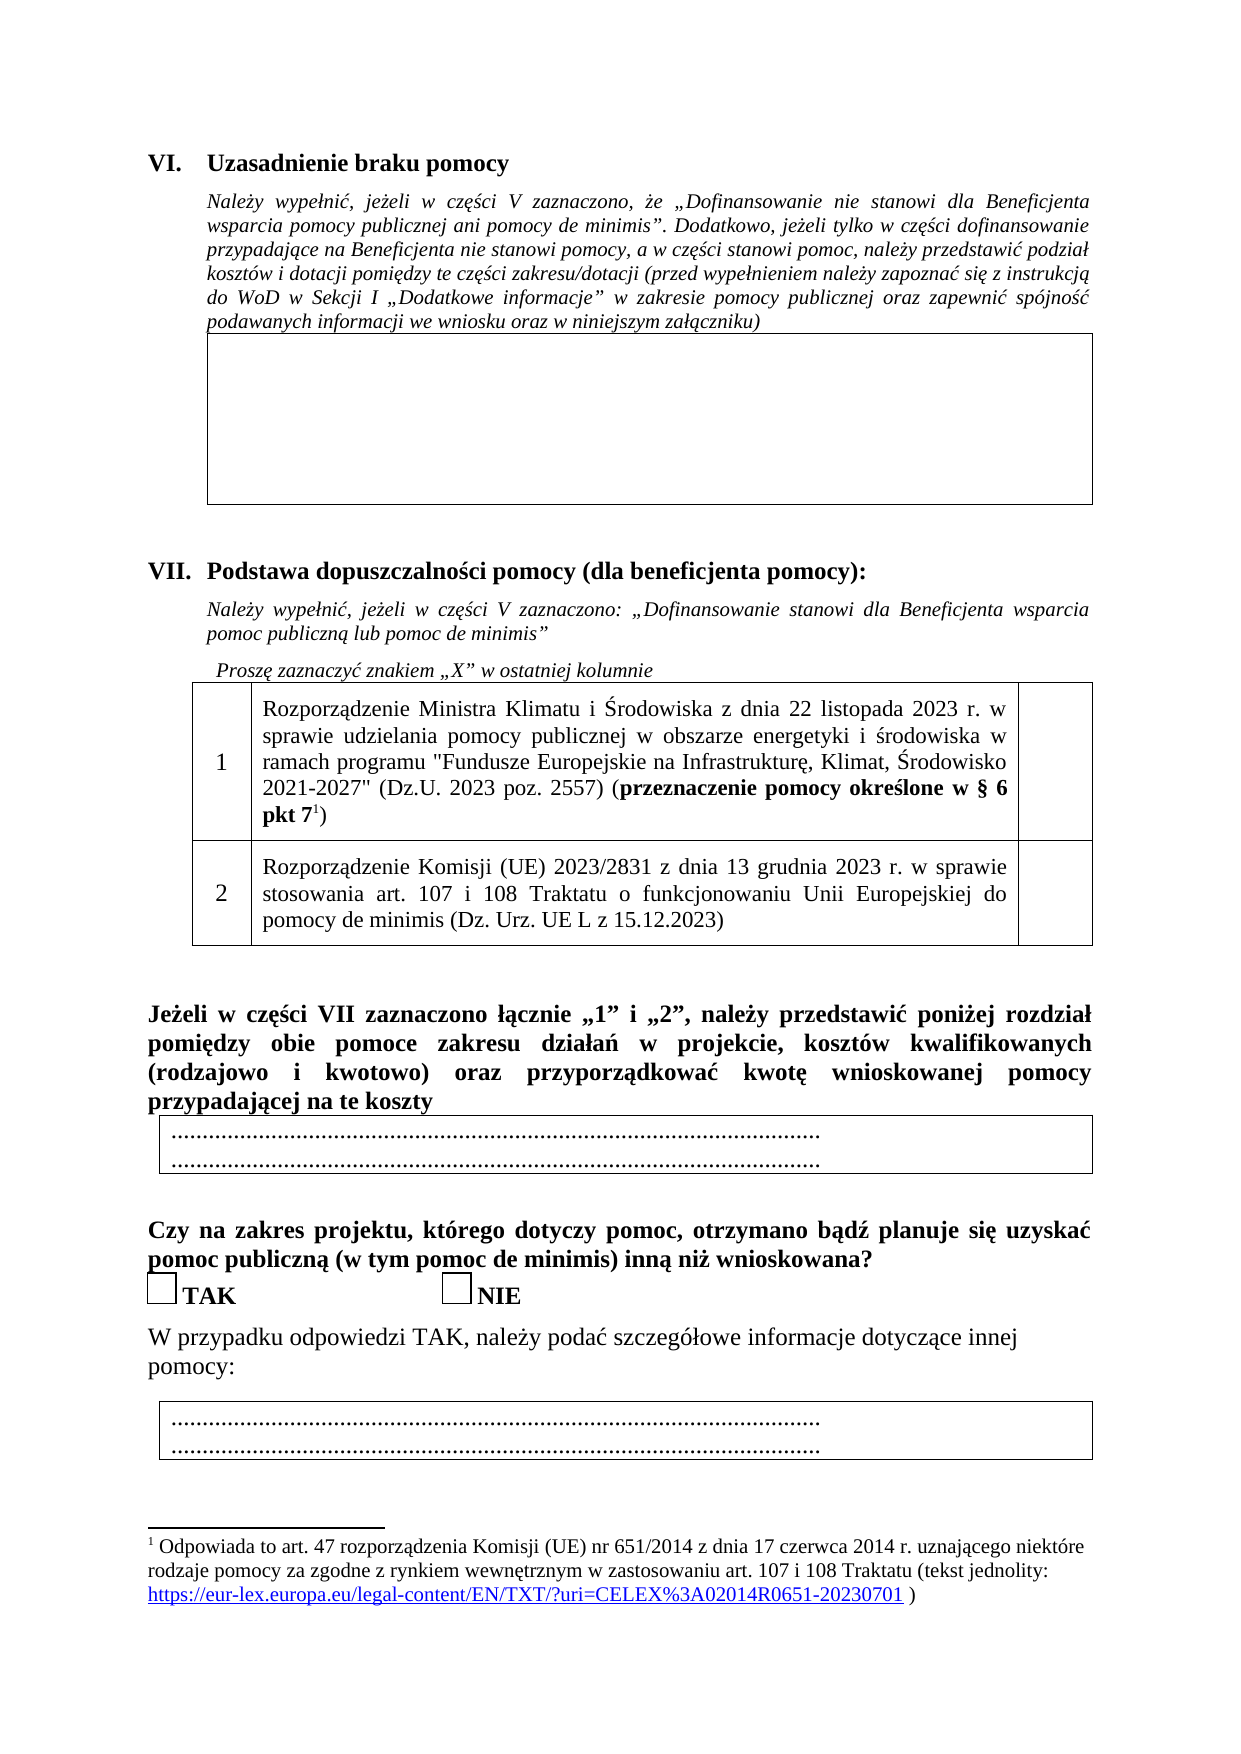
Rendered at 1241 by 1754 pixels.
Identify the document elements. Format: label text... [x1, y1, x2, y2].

text W przypadku odpowiedzi TAK, należy podać szczegółowe informacje dotyczące innej pomocy: [148, 1322, 1093, 1380]
text Czy na zakres projektu, którego dotyczy pomoc, otrzymano bądź planuje się uzyskać pomoc publiczną (w tym pomoc de minimis) inną niż wnioskowana? [148, 1215, 1093, 1273]
text TAK NIE [148, 1273, 1093, 1310]
text Jeżeli w części VII zaznaczono łącznie „1” i „2”, należy przedstawić poniżej rozdział pomiędzy obie pomoce zakresu działań w projekcie, kosztów kwalifikowanych (rodzajowo i kwotowo) oraz przyporządkować kwotę wnioskowanej pomocy przypadającej na te koszty [148, 999, 1093, 1114]
table_cell Rozporządzenie Komisji (UE) 2023/2831 z dnia 13 grudnia 2023 r. w sprawie stosowania art. 107 i 108 Traktatu o funkcjonowaniu Unii Europejskiej do pomocy de minimis (Dz. Urz. UE L z 15.12.2023) [252, 841, 1018, 945]
text Należy wypełnić, jeżeli w części V zaznaczono: „Dofinansowanie stanowi dla Beneficjenta wsparcia pomoc publiczną lub pomoc de minimis” [207, 597, 1093, 645]
table_header [208, 334, 1092, 503]
table_header ........................................................................................................ ........................................................................................................ [160, 1116, 1092, 1173]
text Proszę zaznaczyć znakiem „X” w ostatniej kolumnie [216, 658, 1093, 682]
table_header 1 [193, 683, 251, 840]
table_cell 2 [193, 841, 251, 945]
table_cell [1019, 841, 1092, 945]
table_header [1019, 683, 1092, 840]
table_header Rozporządzenie Ministra Klimatu i Środowiska z dnia 22 listopada 2023 r. w sprawie udzielania pomocy publicznej w obszarze energetyki i środowiska w ramach programu "Fundusze Europejskie na Infrastrukturę, Klimat, Środowisko 2021-2027" (Dz.U. 2023 poz. 2557) (przeznaczenie pomocy określone w § 6 pkt 7) [252, 683, 1018, 840]
list Uzasadnienie braku pomocy [148, 148, 1093, 176]
table_header ........................................................................................................ ........................................................................................................ [160, 1402, 1092, 1459]
text Należy wypełnić, jeżeli w części V zaznaczono, że „Dofinansowanie nie stanowi dla Beneficjenta wsparcia pomocy publicznej ani pomocy de minimis”. Dodatkowo, jeżeli tylko w części dofinansowanie przypadające na Beneficjenta nie stanowi pomocy, a w części stanowi pomoc, należy przedstawić podział kosztów i dotacji pomiędzy te części zakresu/dotacji (przed wypełnieniem należy zapoznać się z instrukcją do WoD w Sekcji I „Dodatkowe informacje” w zakresie pomocy publicznej oraz zapewnić spójność podawanych informacji we wniosku oraz w niniejszym załączniku) [207, 189, 1093, 333]
list Podstawa dopuszczalności pomocy (dla beneficjenta pomocy): [148, 556, 1093, 585]
